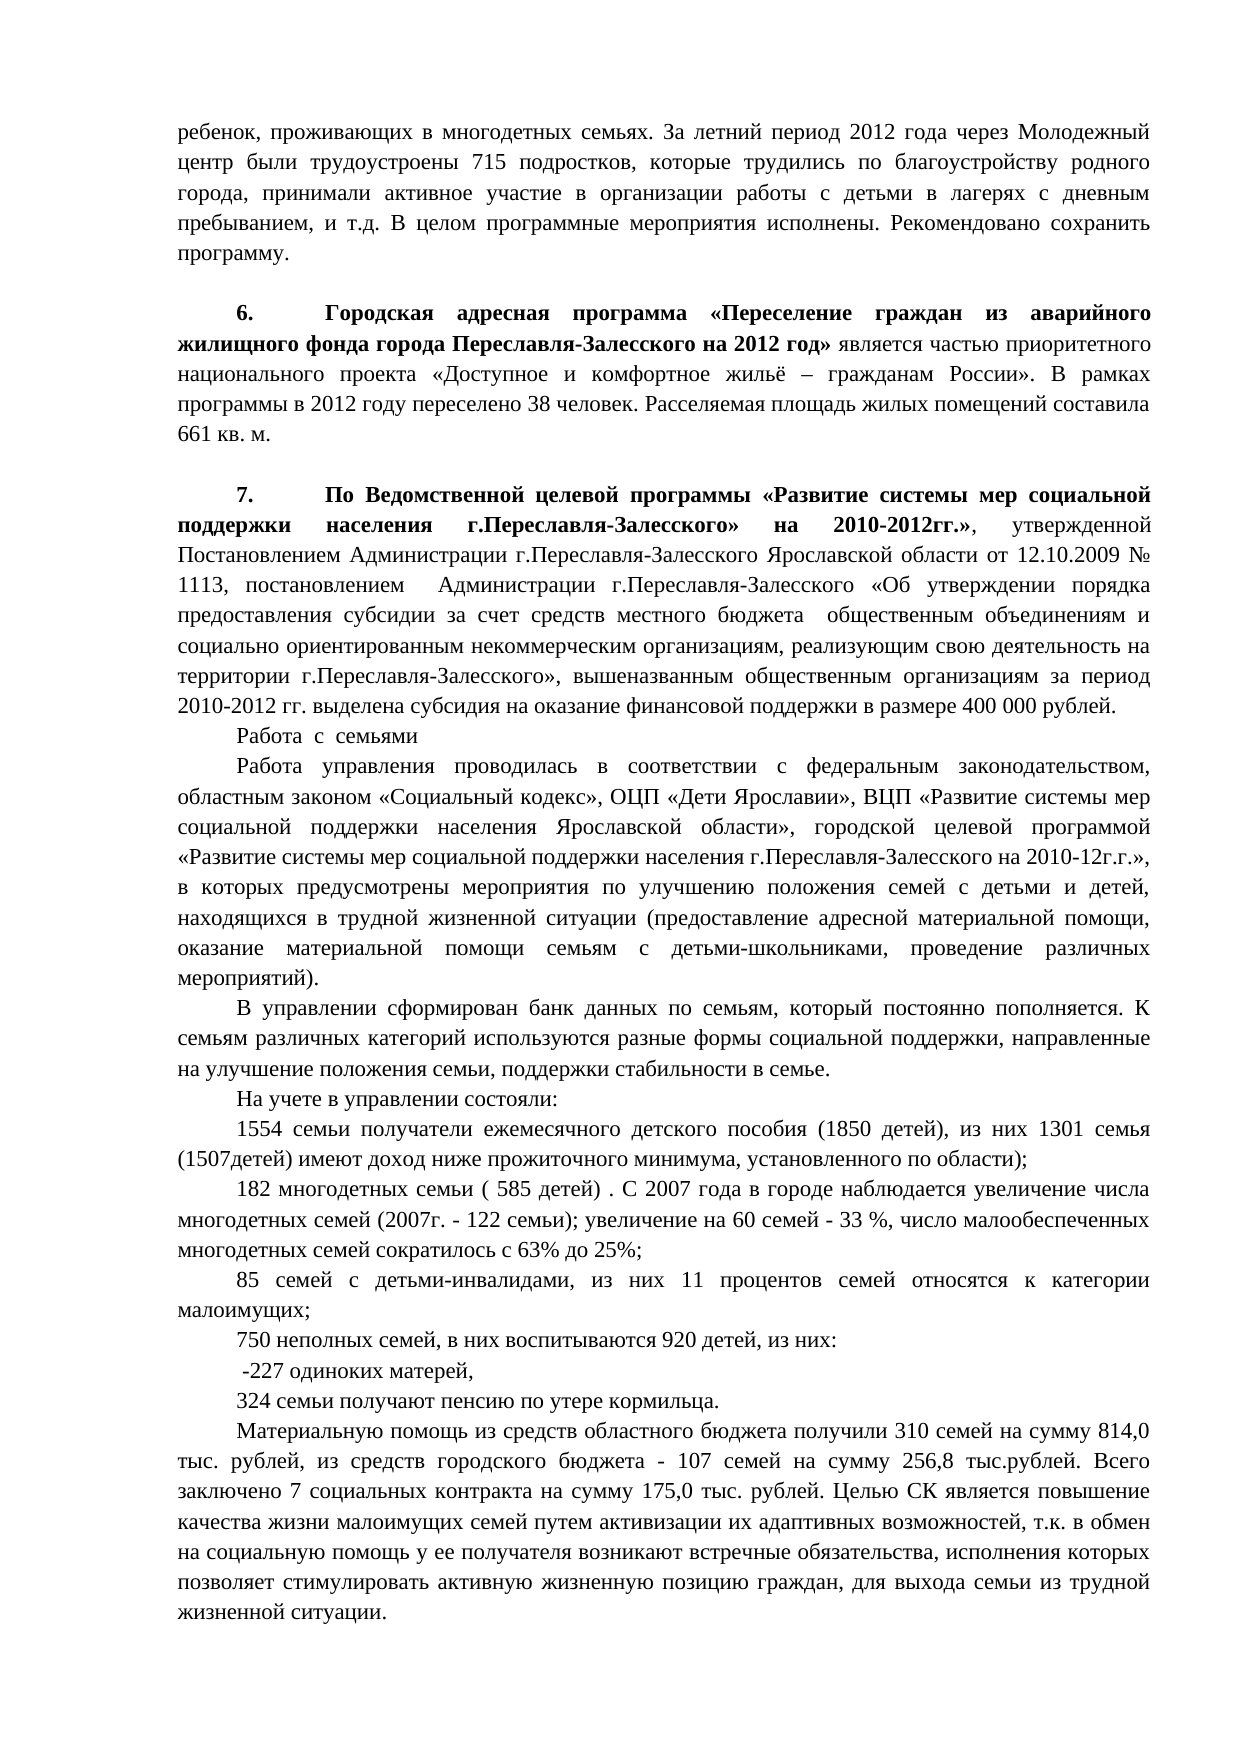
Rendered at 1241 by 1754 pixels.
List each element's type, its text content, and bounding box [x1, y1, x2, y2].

list По Ведомственной целевой программы «Развитие системы мер социальной поддержки населения г.Переславля-Залесского» на 2010-2012гг.», утвержденной Постановлением Администрации г.Переславля-Залесского Ярославской области от 12.10.2009 № 1113, постановлением Администрации г.Переславля-Залесского «Об утверждении порядка предоставления субсидии за счет средств местного бюджета общественным объединениям и социально ориентированным некоммерческим организациям, реализующим свою деятельность на территории г.Переславля-Залесского», вышеназванным общественным организациям за период 2010-2012 гг. выделена субсидия на оказание финансовой поддержки в размере 400 000 рублей. [177, 481, 1152, 718]
list 750 неполных семей, в них воспитываются 920 детей, из них: [177, 1326, 1152, 1353]
list 1554 семьи получатели ежемесячного детского пособия (1850 детей), из них 1301 семья (1507детей) имеют доход ниже прожиточного минимума, установленного по области); [177, 1115, 1152, 1172]
list В управлении сформирован банк данных по семьям, который постоянно пополняется. К семьям различных категорий используются разные формы социальной поддержки, направленные на улучшение положения семьи, поддержки стабильности в семье. [177, 994, 1152, 1081]
list 85 семей с детьми-инвалидами, из них 11 процентов семей относятся к категории малоимущих; [177, 1266, 1152, 1323]
list 182 многодетных семьи ( 585 детей) . С 2007 года в городе наблюдается увеличение числа многодетных семей (2007г. - 122 семьи); увеличение на 60 семей - 33 %, число малообеспеченных многодетных семей сократилось с 63% до 25%; [177, 1175, 1152, 1262]
list 324 семьи получают пенсию по утере кормильца. [177, 1387, 1152, 1413]
list На учете в управлении состояли: [177, 1085, 1152, 1111]
list Работа управления проводилась в соответствии с федеральным законодательством, областным законом «Социальный кодекс», ОЦП «Дети Ярославии», ВЦП «Развитие системы мер социальной поддержки населения Ярославской области», городской целевой программой «Развитие системы мер социальной поддержки населения г.Переславля-Залесского на 2010-12г.г.», в которых предусмотрены мероприятия по улучшению положения семей с детьми и детей, находящихся в трудной жизненной ситуации (предоставление адресной материальной помощи, оказание материальной помощи семьям с детьми-школьниками, проведение различных мероприятий). [177, 752, 1152, 990]
list Работа с семьями [177, 722, 1152, 749]
list Городская адресная программа «Переселение граждан из аварийного жилищного фонда города Переславля-Залесского на 2012 год» является частью приоритетного национального проекта «Доступное и комфортное жильё – гражданам России». В рамках программы в 2012 году переселено 38 человек. Расселяемая площадь жилых помещений составила 661 кв. м. [177, 299, 1152, 447]
list -227 одиноких матерей, [177, 1357, 1152, 1383]
list Материальную помощь из средств областного бюджета получили 310 семей на сумму 814,0 тыс. рублей, из средств городского бюджета - 107 семей на сумму 256,8 тыс.рублей. Всего заключено 7 социальных контракта на сумму 175,0 тыс. рублей. Целью СК является повышение качества жизни малоимущих семей путем активизации их адаптивных возможностей, т.к. в обмен на социальную помощь у ее получателя возникают встречные обязательства, исполнения которых позволяет стимулировать активную жизненную позицию граждан, для выхода семьи из трудной жизненной ситуации. [177, 1417, 1152, 1625]
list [177, 118, 1152, 265]
